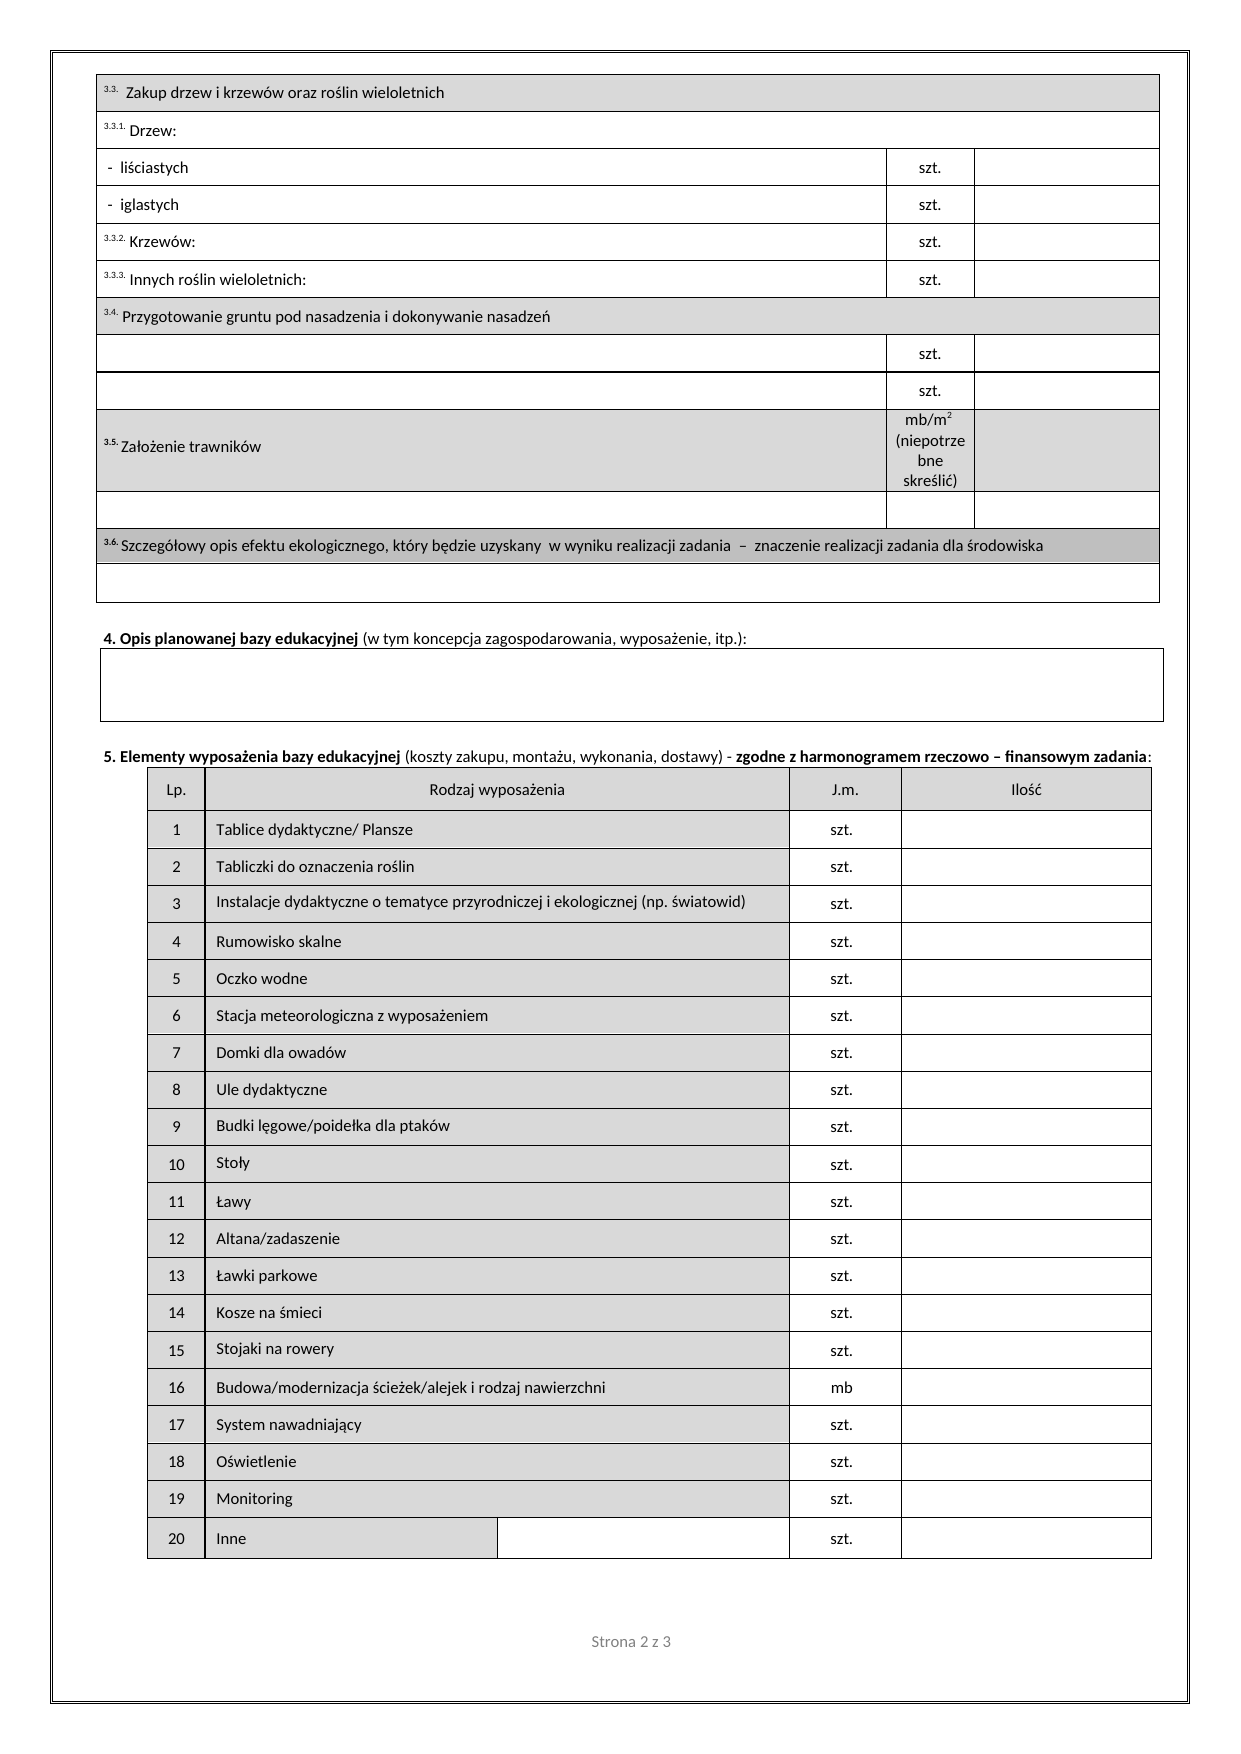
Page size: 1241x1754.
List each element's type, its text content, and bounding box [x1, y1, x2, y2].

table_cell szt. [790, 960, 901, 996]
table_cell Altana/zadaszenie [206, 1220, 789, 1257]
table_cell [902, 811, 1151, 847]
table_cell 10 [148, 1146, 204, 1182]
table_cell szt. [790, 811, 901, 847]
table_cell [902, 1035, 1151, 1071]
table_cell szt. [790, 1146, 901, 1182]
table_cell 18 [148, 1444, 204, 1480]
table_cell 19 [148, 1481, 204, 1517]
table_cell [902, 923, 1151, 959]
table_cell 20 [148, 1518, 204, 1558]
table_cell [902, 960, 1151, 996]
table_cell [902, 1444, 1151, 1480]
table_cell szt. [790, 1035, 901, 1071]
table_cell szt. [887, 335, 974, 371]
table_cell szt. [790, 1295, 901, 1331]
table_cell 3.3.2. Krzewów: [97, 224, 886, 260]
table_cell szt. [790, 1481, 901, 1517]
text 4. Opis planowanej bazy edukacyjnej (w tym koncepcja zagospodarowania, wyposażenie, itp.): [103, 628, 1152, 648]
table_cell szt. [790, 923, 901, 959]
table_cell Oświetlenie [206, 1444, 789, 1480]
table_cell Tabliczki do oznaczenia roślin [206, 849, 789, 885]
table_cell 4 [148, 923, 204, 959]
table_cell szt. [790, 1518, 901, 1558]
table_cell 1 [148, 811, 204, 847]
table_cell [902, 997, 1151, 1033]
table_cell 13 [148, 1258, 204, 1294]
table_cell [97, 564, 1159, 602]
table_cell [902, 1146, 1151, 1182]
table_cell szt. [790, 1072, 901, 1108]
table_cell [902, 1109, 1151, 1145]
table_cell Ule dydaktyczne [206, 1072, 789, 1108]
table_cell Budowa/modernizacja ścieżek/alejek i rodzaj nawierzchni [206, 1369, 789, 1405]
table_cell Stojaki na rowery [206, 1332, 789, 1368]
table_cell 3.3.3. Innych roślin wieloletnich: [97, 261, 886, 297]
table_cell mb [790, 1369, 901, 1405]
table_cell Domki dla owadów [206, 1035, 789, 1071]
table_cell szt. [790, 1183, 901, 1219]
table_cell 3.3. Zakup drzew i krzewów oraz roślin wieloletnich [97, 75, 1159, 111]
table_cell Stacja meteorologiczna z wyposażeniem [206, 997, 789, 1033]
table_cell 15 [148, 1332, 204, 1368]
table_cell szt. [790, 849, 901, 885]
table_cell [902, 1406, 1151, 1442]
table_cell [97, 335, 886, 371]
table_cell 5 [148, 960, 204, 996]
table_cell szt. [790, 1220, 901, 1257]
table_header J.m. [790, 768, 901, 810]
table_header Ilość [902, 768, 1151, 810]
table_cell szt. [887, 186, 974, 223]
table_cell [498, 1518, 789, 1558]
table_cell [975, 492, 1159, 528]
table_cell [975, 373, 1159, 408]
table_cell [902, 1332, 1151, 1368]
table_cell 11 [148, 1183, 204, 1219]
table_cell szt. [887, 224, 974, 260]
table_cell Instalacje dydaktyczne o tematyce przyrodniczej i ekologicznej (np. światowid) [206, 886, 789, 922]
text 5. Elementy wyposażenia bazy edukacyjnej (koszty zakupu, montażu, wykonania, dostawy) - zgodne z harmonogramem rzeczowo – finansowym zadania: [103, 747, 1152, 767]
table_cell mb/m2 (niepotrzebne skreślić) [887, 410, 974, 491]
table_cell [902, 1072, 1151, 1108]
table_cell [975, 261, 1159, 297]
table_cell szt. [790, 886, 901, 922]
table_cell 3 [148, 886, 204, 922]
table_cell 7 [148, 1035, 204, 1071]
table_cell szt. [790, 1444, 901, 1480]
table_cell szt. [887, 261, 974, 297]
table_cell Kosze na śmieci [206, 1295, 789, 1331]
table_cell [902, 1183, 1151, 1219]
table_cell [902, 1258, 1151, 1294]
table_cell szt. [790, 1258, 901, 1294]
table_cell Ławki parkowe [206, 1258, 789, 1294]
table_cell Stoły [206, 1146, 789, 1182]
table_cell [975, 224, 1159, 260]
table_cell [975, 410, 1159, 491]
table_cell - iglastych [97, 186, 886, 223]
table_cell 8 [148, 1072, 204, 1108]
table_cell 3.3.1. Drzew: [97, 112, 1159, 148]
table_cell [887, 492, 974, 528]
table_cell System nawadniający [206, 1406, 789, 1442]
table_cell 3.5. Założenie trawników [97, 410, 886, 491]
table_cell 9 [148, 1109, 204, 1145]
table_cell szt. [790, 1406, 901, 1442]
table_cell 12 [148, 1220, 204, 1257]
table_cell szt. [790, 1109, 901, 1145]
table_cell 16 [148, 1369, 204, 1405]
table_cell [902, 849, 1151, 885]
table_cell 17 [148, 1406, 204, 1442]
table_cell [97, 373, 886, 408]
table_cell Monitoring [206, 1481, 789, 1517]
table_cell 14 [148, 1295, 204, 1331]
table_cell 3.4. Przygotowanie gruntu pod nasadzenia i dokonywanie nasadzeń [97, 298, 1159, 334]
table_cell Oczko wodne [206, 960, 789, 996]
table_cell [902, 1220, 1151, 1257]
table_cell szt. [790, 997, 901, 1033]
table_cell 6 [148, 997, 204, 1033]
table_header Rodzaj wyposażenia [206, 768, 789, 810]
table_cell [902, 1369, 1151, 1405]
table_cell 3.6. Szczegółowy opis efektu ekologicznego, który będzie uzyskany w wyniku realizacji zadania – znaczenie realizacji zadania dla środowiska [97, 529, 1159, 562]
table_cell [97, 492, 886, 528]
table_cell [975, 149, 1159, 185]
table_cell Ławy [206, 1183, 789, 1219]
table_cell Inne [206, 1518, 497, 1558]
table_cell szt. [790, 1332, 901, 1368]
table_cell [975, 186, 1159, 223]
table_cell Budki lęgowe/poidełka dla ptaków [206, 1109, 789, 1145]
table_cell - liściastych [97, 149, 886, 185]
table_cell Tablice dydaktyczne/ Plansze [206, 811, 789, 847]
table_cell szt. [887, 149, 974, 185]
table_cell [902, 1481, 1151, 1517]
table_cell szt. [887, 373, 974, 408]
table_cell Rumowisko skalne [206, 923, 789, 959]
table_header [101, 649, 1163, 721]
table_cell [902, 886, 1151, 922]
table_header Lp. [148, 768, 204, 810]
table_cell [902, 1295, 1151, 1331]
table_cell [975, 335, 1159, 371]
table_cell [902, 1518, 1151, 1558]
table_cell 2 [148, 849, 204, 885]
